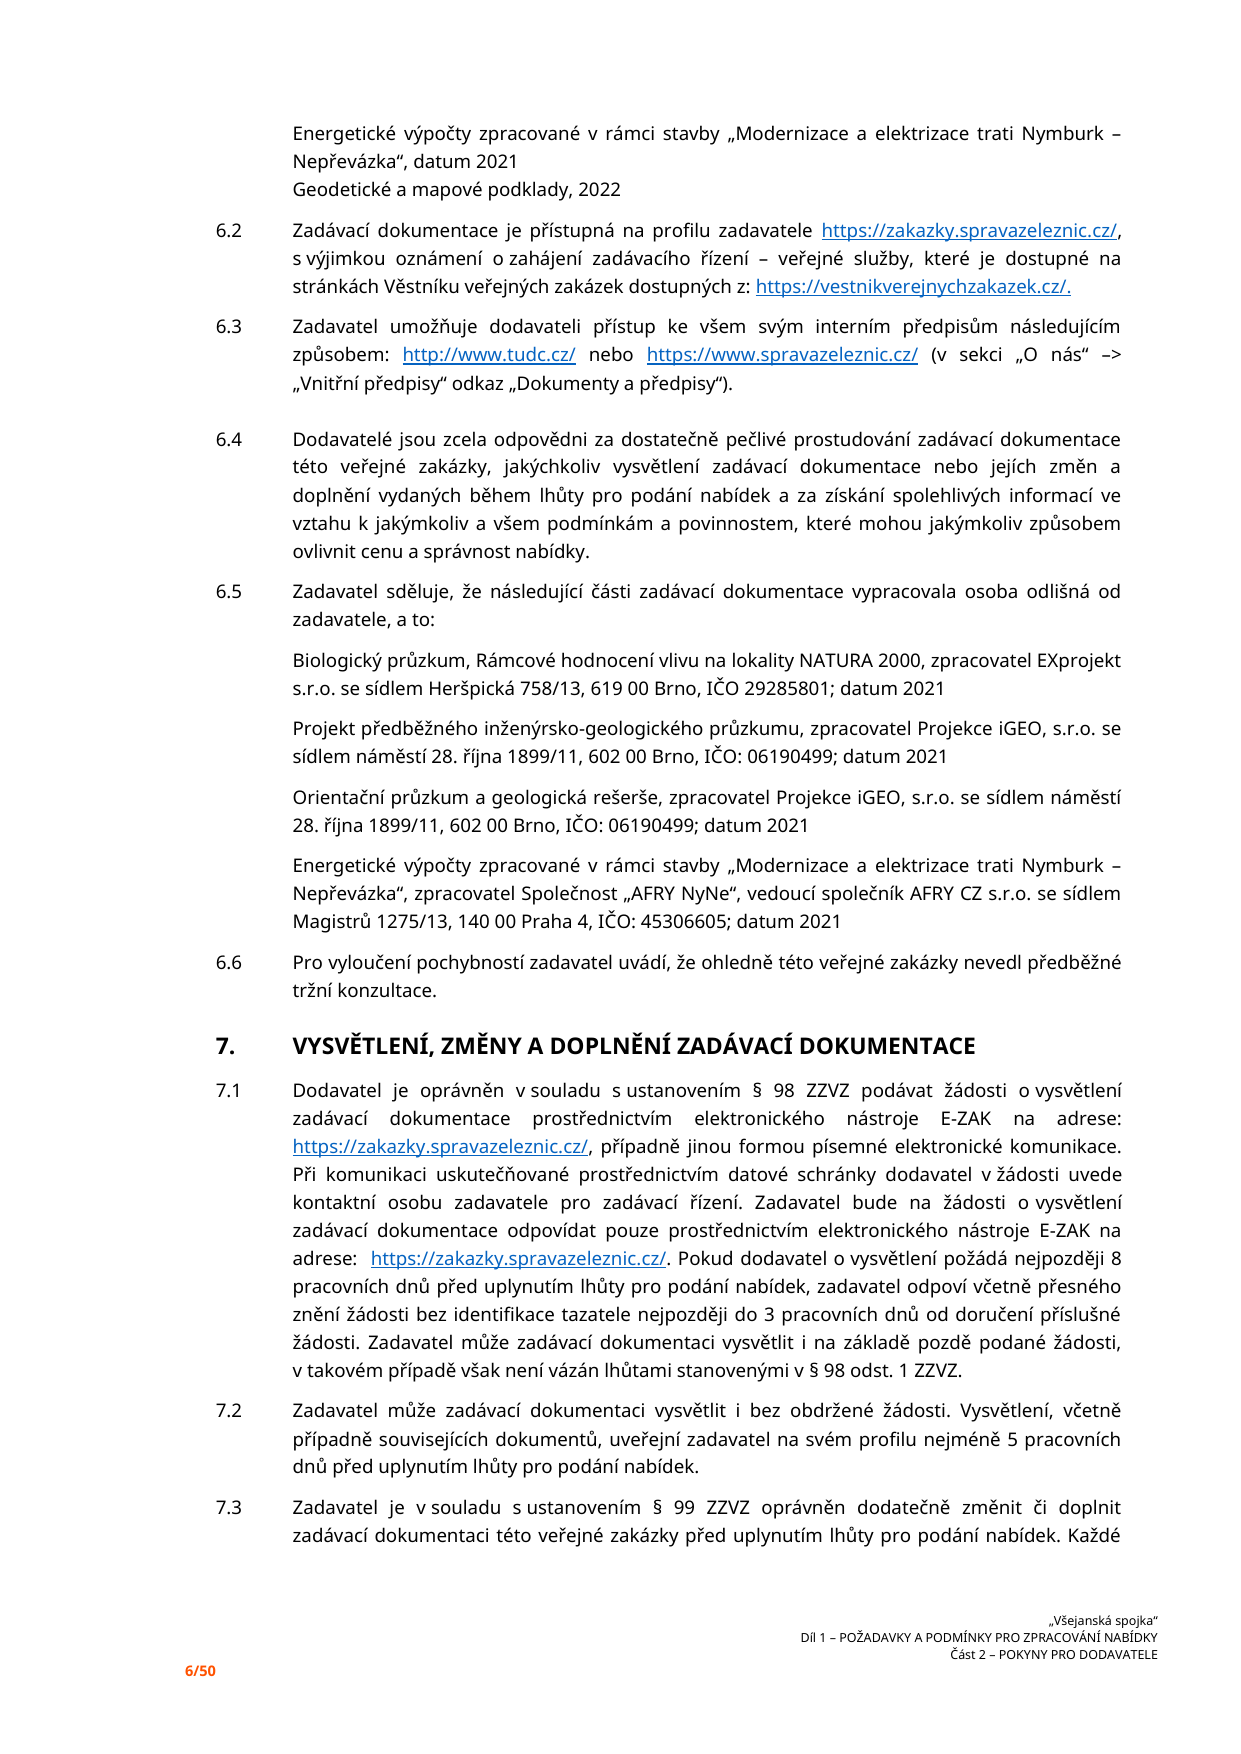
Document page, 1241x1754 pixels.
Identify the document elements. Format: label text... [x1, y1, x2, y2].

text Dodavatel je oprávněn v souladu s ustanovením § 98 ZZVZ podávat žádosti o vysvětlení zadávací dokumentace prostřednictvím elektronického nástroje E-ZAK na adrese: https://zakazky.spravazeleznic.cz/, případně jinou formou písemné elektronické komunikace. Při komunikaci uskutečňované prostřednictvím datové schránky dodavatel v žádosti uvede kontaktní osobu zadavatele pro zadávací řízení. Zadavatel bude na žádosti o vysvětlení zadávací dokumentace odpovídat pouze prostřednictvím elektronického nástroje E-ZAK na adrese: https://zakazky.spravazeleznic.cz/. Pokud dodavatel o vysvětlení požádá nejpozději 8 pracovních dnů před uplynutím lhůty pro podání nabídek, zadavatel odpoví včetně přesného znění žádosti bez identifikace tazatele nejpozději do 3 pracovních dnů od doručení příslušné žádosti. Zadavatel může zadávací dokumentaci vysvětlit i na základě pozdě podané žádosti, v takovém případě však není vázán lhůtami stanovenými v § 98 odst. 1 ZZVZ. [216, 1077, 1122, 1383]
list Geodetické a mapové podklady, 2022 [292, 177, 1122, 202]
text Pro vyloučení pochybností zadavatel uvádí, že ohledně této veřejné zakázky nevedl předběžné tržní konzultace. [216, 949, 1122, 1003]
text Zadavatel sděluje, že následující části zadávací dokumentace vypracovala osoba odlišná od zadavatele, a to: [216, 578, 1122, 632]
list Orientační průzkum a geologická rešerše, zpracovatel Projekce iGEO, s.r.o. se sídlem náměstí 28. října 1899/11, 602 00 Brno, IČO: 06190499; datum 2021 [292, 784, 1122, 838]
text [216, 1494, 1122, 1548]
text VYSVĚTLENÍ, ZMĚNY a DOPLNĚNÍ ZADÁVACÍ DOKUMENTACE [216, 1030, 1122, 1061]
text Zadavatel může zadávací dokumentaci vysvětlit i bez obdržené žádosti. Vysvětlení, včetně případně souvisejících dokumentů, uveřejní zadavatel na svém profilu nejméně 5 pracovních dnů před uplynutím lhůty pro podání nabídek. [216, 1398, 1122, 1479]
text Dodavatelé jsou zcela odpovědni za dostatečně pečlivé prostudování zadávací dokumentace této veřejné zakázky, jakýchkoliv vysvětlení zadávací dokumentace nebo jejích změn a doplnění vydaných během lhůty pro podání nabídek a za získání spolehlivých informací ve vztahu k jakýmkoliv a všem podmínkám a povinnostem, které mohou jakýmkoliv způsobem ovlivnit cenu a správnost nabídky. [216, 426, 1122, 563]
list Projekt předběžného inženýrsko-geologického průzkumu, zpracovatel Projekce iGEO, s.r.o. se sídlem náměstí 28. října 1899/11, 602 00 Brno, IČO: 06190499; datum 2021 [292, 716, 1122, 769]
list Energetické výpočty zpracované v rámci stavby „Modernizace a elektrizace trati Nymburk – Nepřevázka“, zpracovatel Společnost „AFRY NyNe“, vedoucí společník AFRY CZ s.r.o. se sídlem Magistrů 1275/13, 140 00 Praha 4, IČO: 45306605; datum 2021 [292, 853, 1122, 934]
list Biologický průzkum, Rámcové hodnocení vlivu na lokality NATURA 2000, zpracovatel EXprojekt s.r.o. se sídlem Heršpická 758/13, 619 00 Brno, IČO 29285801; datum 2021 [292, 647, 1122, 701]
list Energetické výpočty zpracované v rámci stavby „Modernizace a elektrizace trati Nymburk – Nepřevázka“, datum 2021 [292, 121, 1122, 174]
text Zadavatel umožňuje dodavateli přístup ke všem svým interním předpisům následujícím způsobem: http://www.tudc.cz/ nebo https://www.spravazeleznic.cz/ (v sekci „O nás“ –> „Vnitřní předpisy“ odkaz „Dokumenty a předpisy“). [216, 314, 1122, 395]
text Zadávací dokumentace je přístupná na profilu zadavatele https://zakazky.spravazeleznic.cz/, s výjimkou oznámení o zahájení zadávacího řízení – veřejné služby, které je dostupné na stránkách Věstníku veřejných zakázek dostupných z: https://vestnikverejnychzakazek.cz/. [216, 217, 1122, 299]
